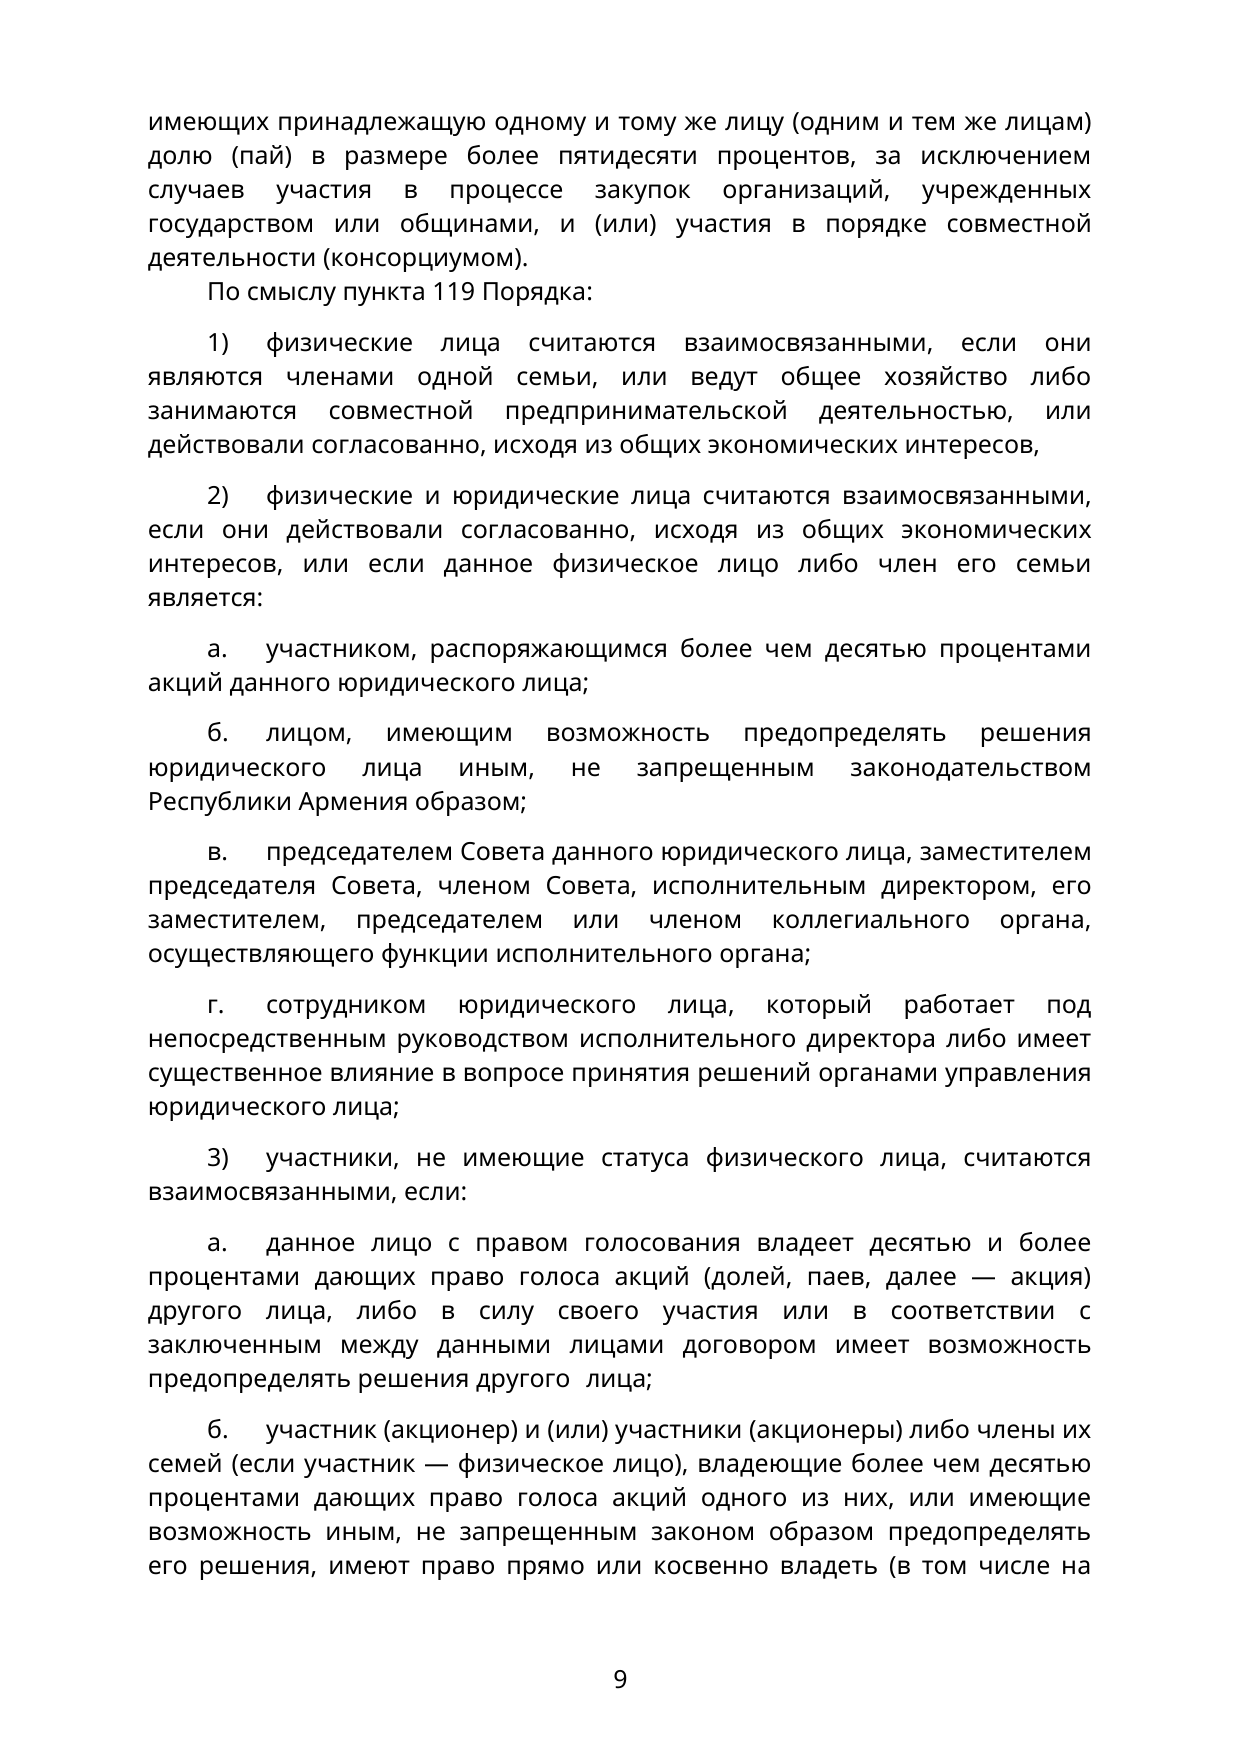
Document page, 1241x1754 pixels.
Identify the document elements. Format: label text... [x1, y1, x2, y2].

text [148, 103, 1092, 274]
text По смыслу пункта 119 Порядка: [148, 274, 1092, 308]
text в. председателем Совета данного юридического лица, заместителем председателя Совета, членом Совета, исполнительным директором, его заместителем, председателем или членом коллегиального органа, осуществляющего функции исполнительного органа; [148, 834, 1092, 970]
text г. сотрудником юридического лица, который работает под непосредственным руководством исполнительного директора либо имеет существенное влияние в вопросе принятия решений органами управления юридического лица; [148, 987, 1092, 1123]
text а. участником, распоряжающимся более чем десятью процентами акций данного юридического лица; [148, 630, 1092, 698]
text 1) физические лица считаются взаимосвязанными, если они являются членами одной семьи, или ведут общее хозяйство либо занимаются совместной предпринимательской деятельностью, или действовали согласованно, исходя из общих экономических интересов, [148, 324, 1092, 461]
text б. лицом, имеющим возможность предопределять решения юридического лица иным, не запрещенным законодательством Республики Армения образом; [148, 715, 1092, 817]
text а. данное лицо с правом голосования владеет десятью и более процентами дающих право голоса акций (долей, паев, далее — акция) другого лица, либо в силу своего участия или в соответствии с заключенным между данными лицами договором имеет возможность предопределять решения другого лица; [148, 1224, 1092, 1395]
text 2) физические и юридические лица считаются взаимосвязанными, если они действовали согласованно, исходя из общих экономических интересов, или если данное физическое лицо либо член его семьи является: [148, 477, 1092, 614]
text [148, 1412, 1092, 1582]
text 3) участники, не имеющие статуса физического лица, считаются взаимосвязанными, если: [148, 1140, 1092, 1208]
